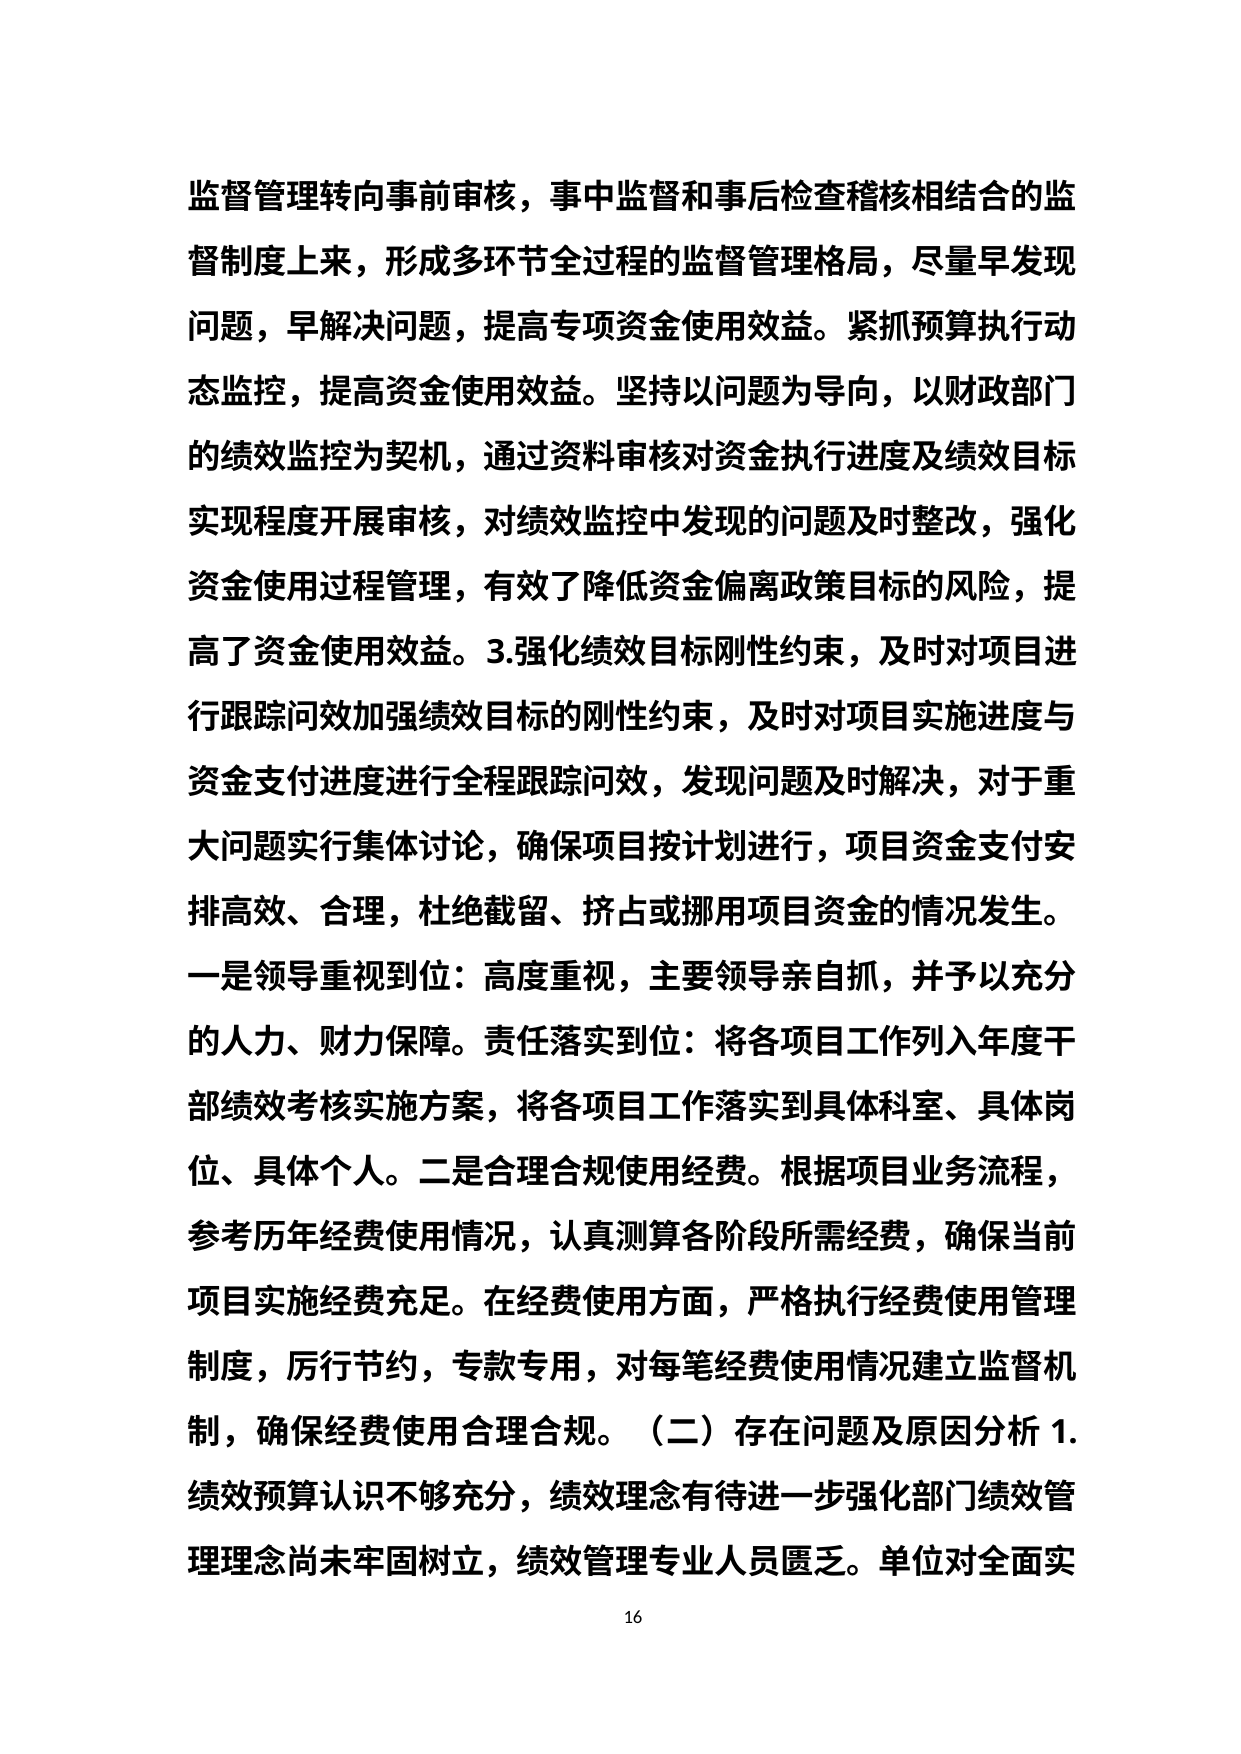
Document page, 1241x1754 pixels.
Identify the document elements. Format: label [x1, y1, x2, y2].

text [187, 162, 1078, 1592]
